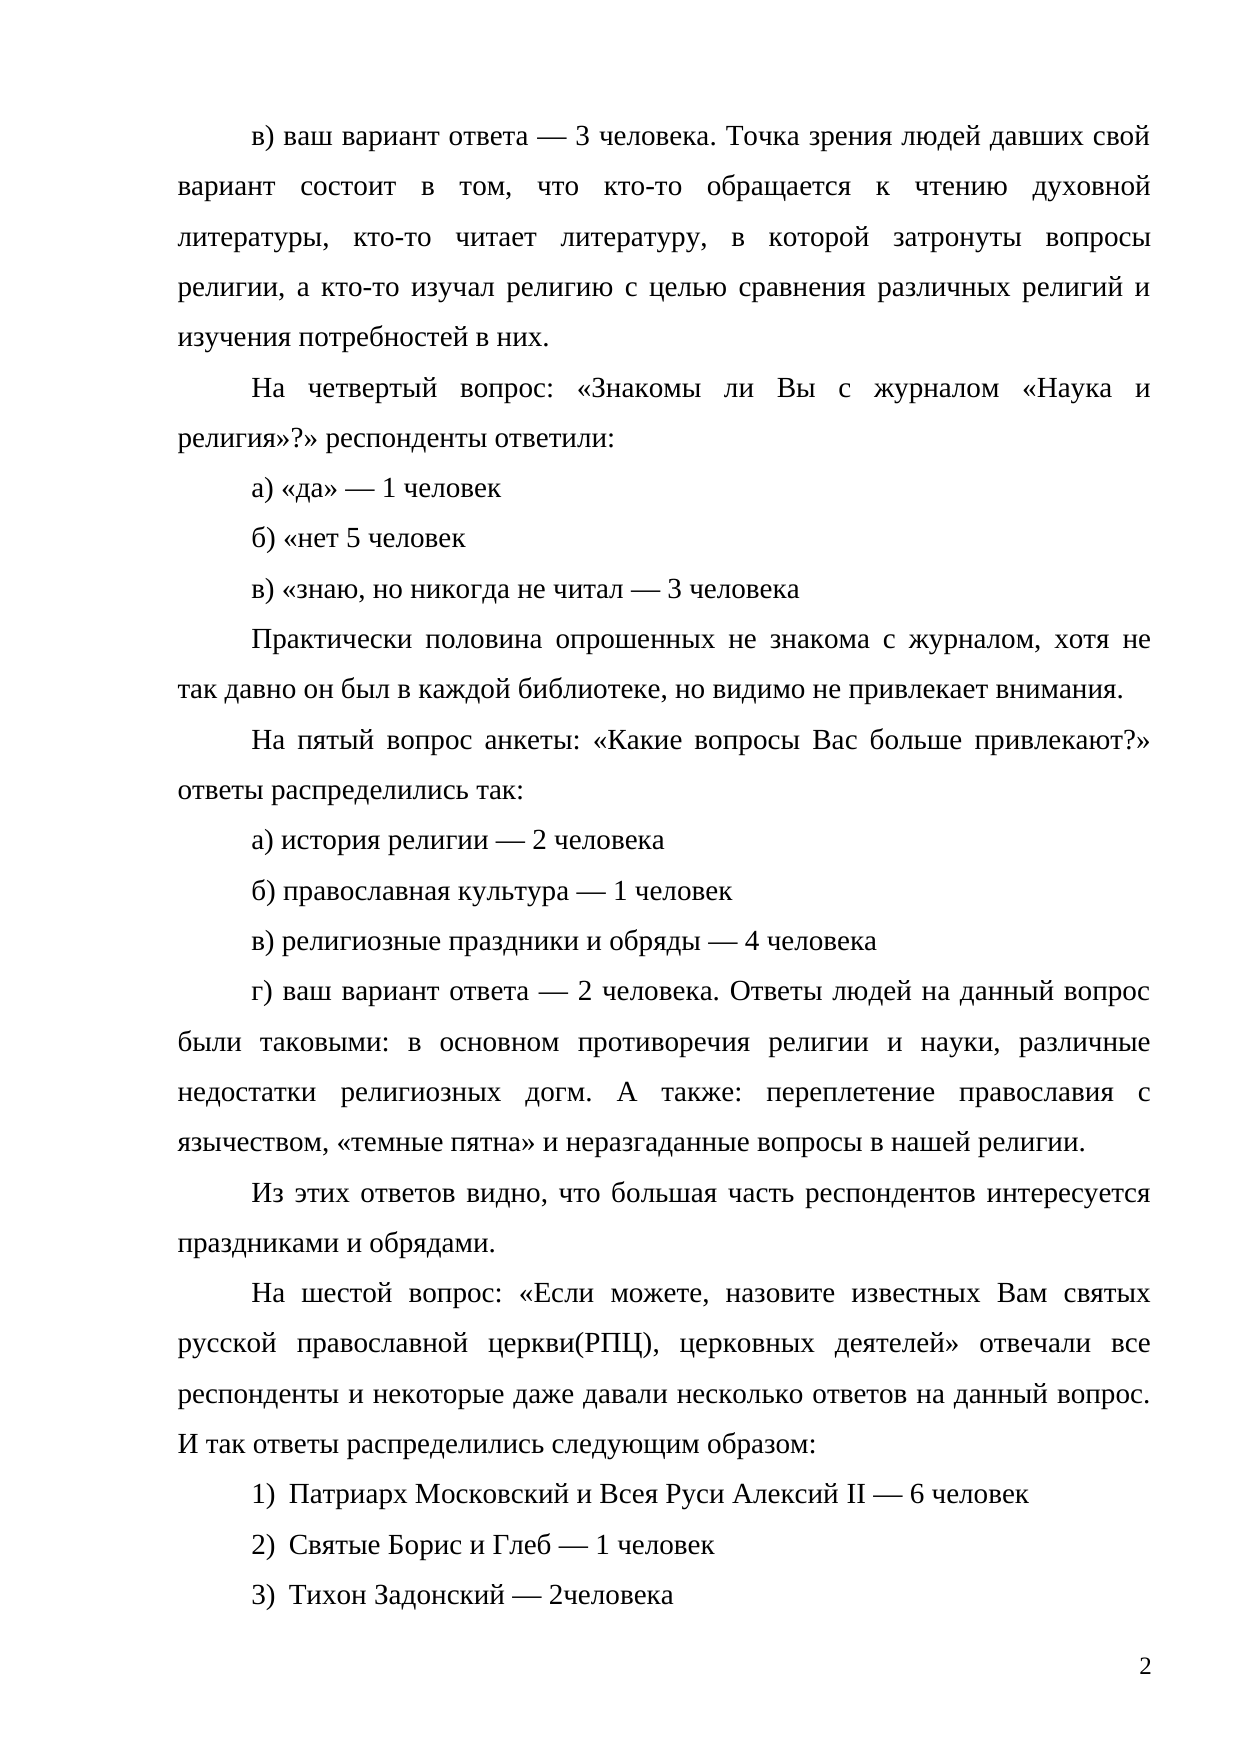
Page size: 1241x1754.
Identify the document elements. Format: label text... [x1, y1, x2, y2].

text г) ваш вариант ответа — 2 человека. Ответы людей на данный вопрос были таковыми: в основном противоречия религии и науки, различные недостатки религиозных догм. А также: переплетение православия с язычеством, «темные пятна» и неразгаданные вопросы в нашей религии. [177, 973, 1152, 1158]
text в) религиозные праздники и обряды — 4 человека [177, 923, 1152, 957]
list Святые Борис и Глеб — 1 человек [177, 1527, 1152, 1560]
text Из этих ответов видно, что большая часть респондентов интересуется праздниками и обрядами. [177, 1175, 1152, 1258]
text в) ваш вариант ответа — 3 человека. Точка зрения людей давших свой вариант состоит в том, что кто-то обращается к чтению духовной литературы, кто-то читает литературу, в которой затронуты вопросы религии, а кто-то изучал религию с целью сравнения различных религий и изучения потребностей в них. [177, 118, 1152, 353]
text а) история религии — 2 человека [177, 822, 1152, 856]
text в) «знаю, но никогда не читал — 3 человека [177, 571, 1152, 604]
text Практически половина опрошенных не знакома с журналом, хотя не так давно он был в каждой библиотеке, но видимо не привлекает внимания. [177, 621, 1152, 705]
text б) православная культура — 1 человек [177, 873, 1152, 906]
text а) «да» — 1 человек [177, 470, 1152, 504]
list Тихон Задонский — 2человека [177, 1577, 1152, 1611]
text б) «нет 5 человек [177, 521, 1152, 554]
text На шестой вопрос: «Если можете, назовите известных Вам святых русской православной церкви(РПЦ), церковных деятелей» отвечали все респонденты и некоторые даже давали несколько ответов на данный вопрос. И так ответы распределились следующим образом: [177, 1275, 1152, 1460]
text На пятый вопрос анкеты: «Какие вопросы Вас больше привлекают?» ответы распределились так: [177, 722, 1152, 806]
text На четвертый вопрос: «Знакомы ли Вы с журналом «Наука и религия»?» респонденты ответили: [177, 370, 1152, 453]
list Патриарх Московский и Всея Руси Алексий II — 6 человек [177, 1477, 1152, 1510]
